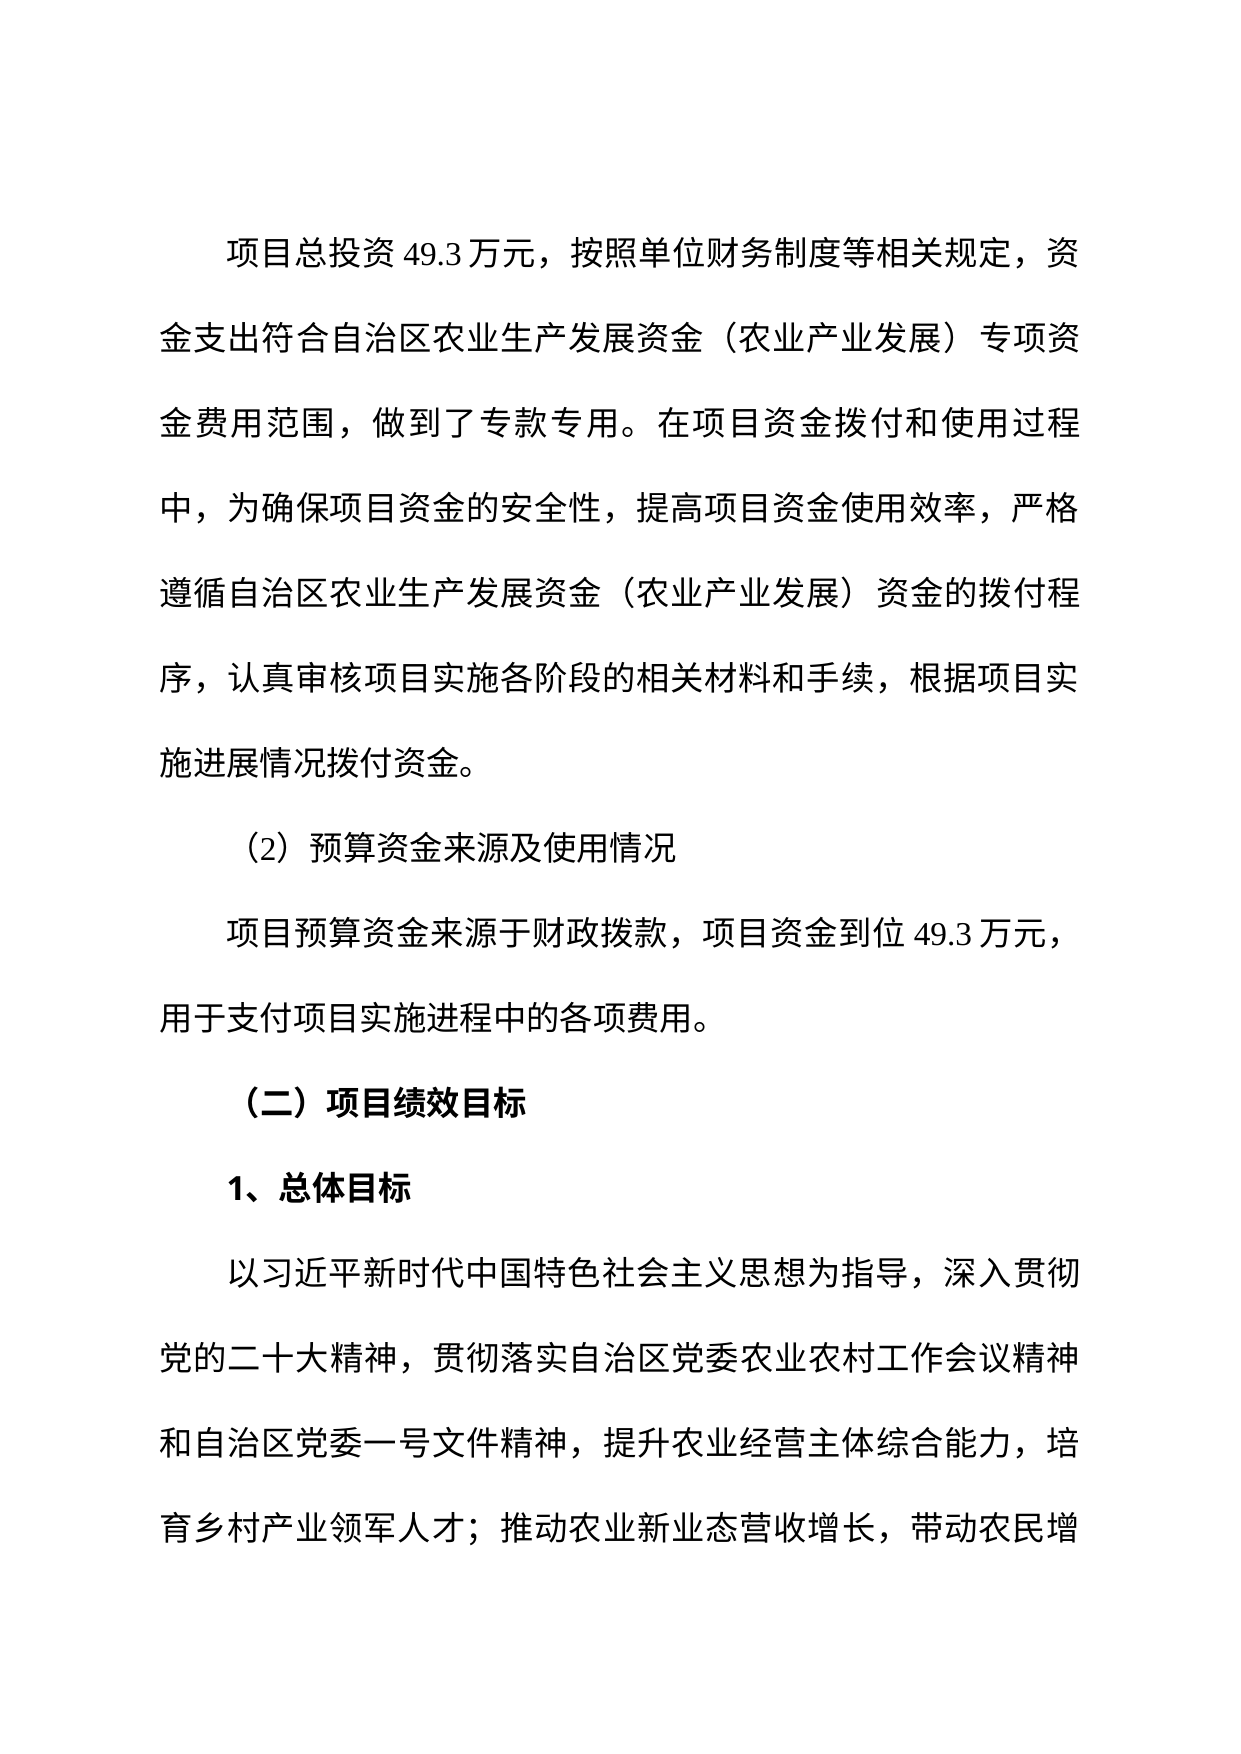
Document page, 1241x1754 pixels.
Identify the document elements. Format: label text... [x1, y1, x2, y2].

text （二）项目绩效目标 [159, 1059, 1081, 1144]
text 项目预算资金来源于财政拨款，项目资金到位49.3万元，用于支付项目实施进程中的各项费用。 [159, 889, 1081, 1059]
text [159, 1229, 1081, 1569]
text 1、总体目标 [159, 1144, 1081, 1229]
text 项目总投资49.3万元，按照单位财务制度等相关规定，资金支出符合自治区农业生产发展资金（农业产业发展）专项资金费用范围，做到了专款专用。在项目资金拨付和使用过程中，为确保项目资金的安全性，提高项目资金使用效率，严格遵循自治区农业生产发展资金（农业产业发展）资金的拨付程序，认真审核项目实施各阶段的相关材料和手续，根据项目实施进展情况拨付资金。 [159, 209, 1081, 804]
text （2）预算资金来源及使用情况 [159, 804, 1081, 889]
